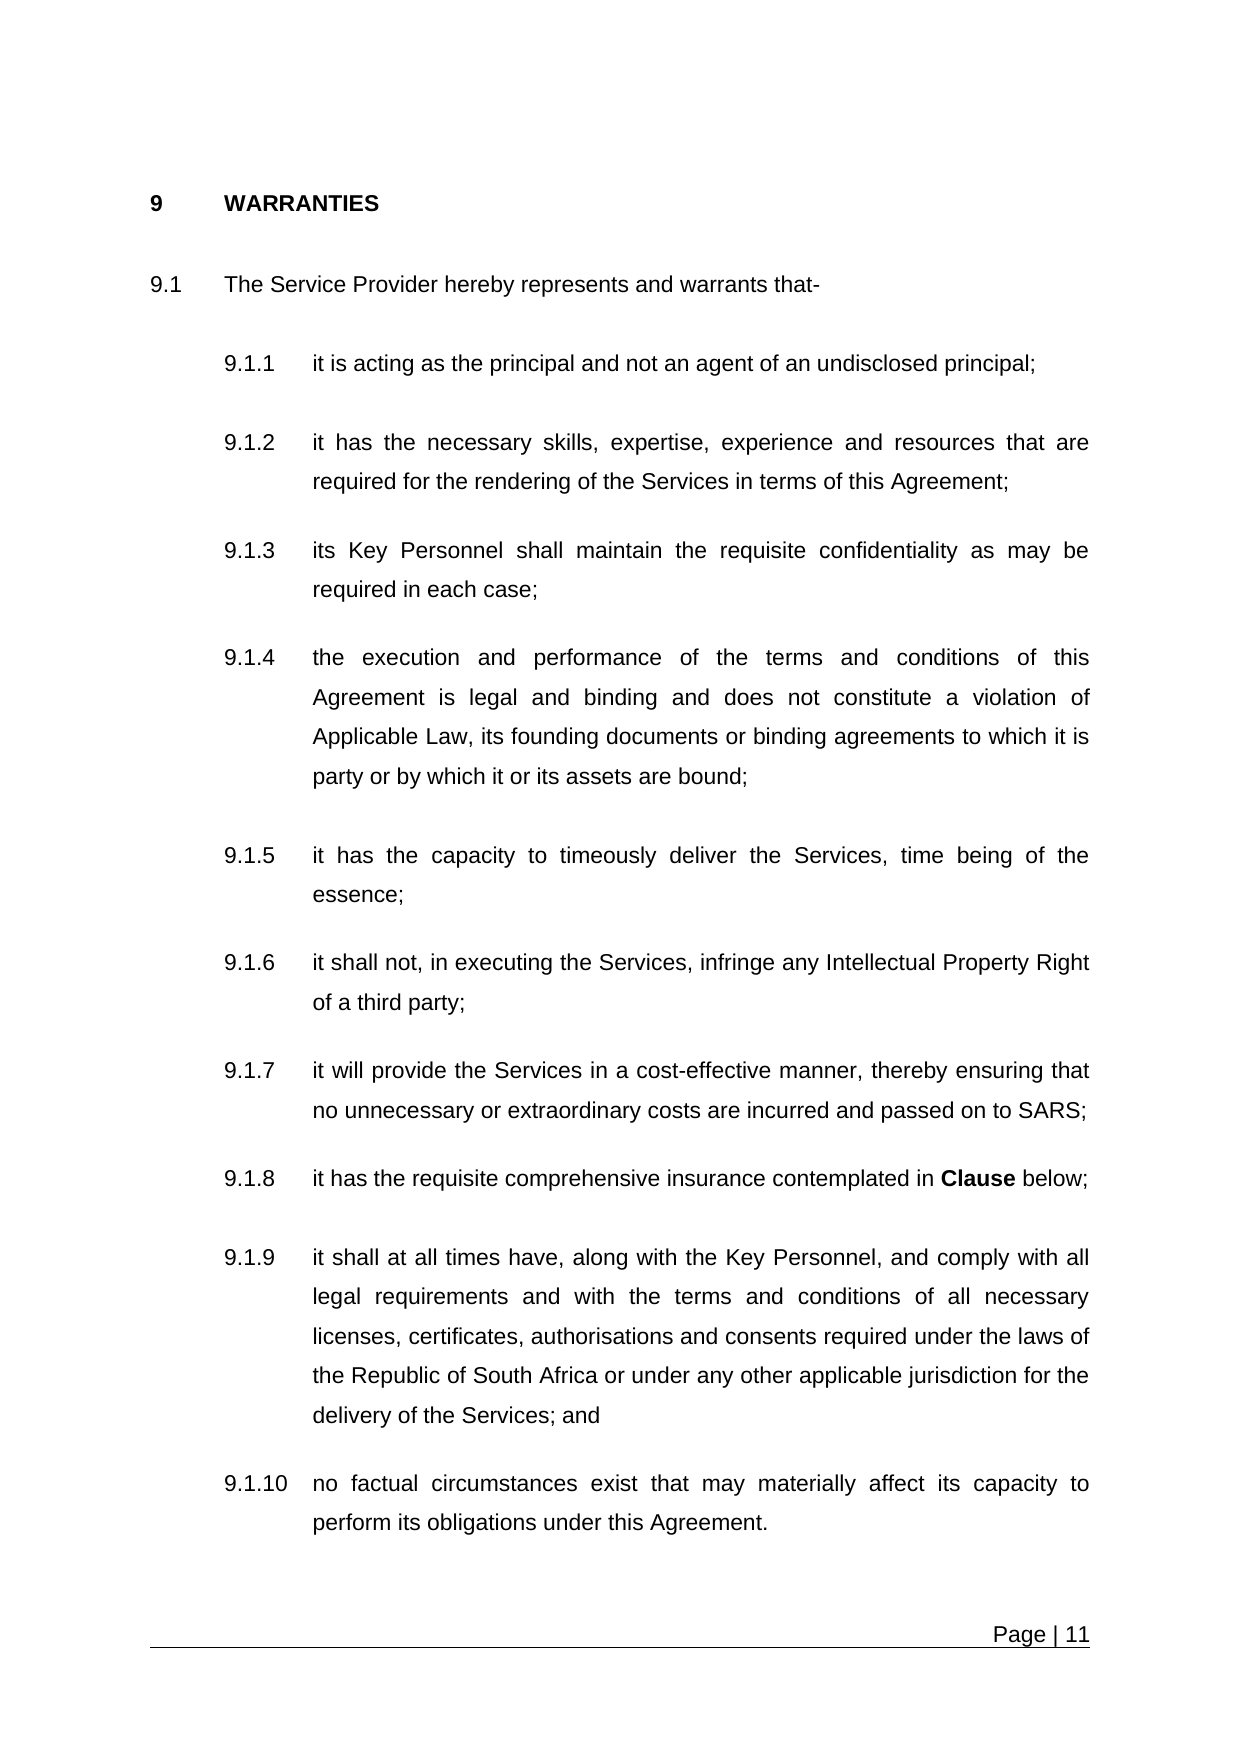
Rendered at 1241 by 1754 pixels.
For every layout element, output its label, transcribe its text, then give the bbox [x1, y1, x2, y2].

list The Service Provider hereby represents and warrants that- [150, 271, 1090, 297]
list it shall not, in executing the Services, infringe any Intellectual Property Right of a third party; [224, 949, 1090, 1015]
list the execution and performance of the terms and conditions of this Agreement is legal and binding and does not constitute a violation of Applicable Law, its founding documents or binding agreements to which it is party or by which it or its assets are bound; [224, 644, 1090, 789]
list it has the requisite comprehensive insurance contemplated in Clause 14 below; [224, 1165, 1090, 1191]
list it has the capacity to timeously deliver the Services, time being of the essence; [224, 842, 1090, 907]
list it shall at all times have, along with the Key Personnel, and comply with all legal requirements and with the terms and conditions of all necessary licenses, certificates, authorisations and consents required under the laws of the Republic of South Africa or under any other applicable jurisdiction for the delivery of the Services; and [224, 1244, 1090, 1428]
list WARRANTIES [150, 189, 1090, 216]
list it is acting as the principal and not an agent of an undisclosed principal; [224, 350, 1090, 376]
list it will provide the Services in a cost-effective manner, thereby ensuring that no unnecessary or extraordinary costs are incurred and passed on to SARS; [224, 1057, 1090, 1123]
list its Key Personnel shall maintain the requisite confidentiality as may be required in each case; [224, 537, 1090, 602]
list it has the necessary skills, expertise, experience and resources that are required for the rendering of the Services in terms of this Agreement; [224, 429, 1090, 495]
list no factual circumstances exist that may materially affect its capacity to perform its obligations under this Agreement. [224, 1470, 1090, 1536]
